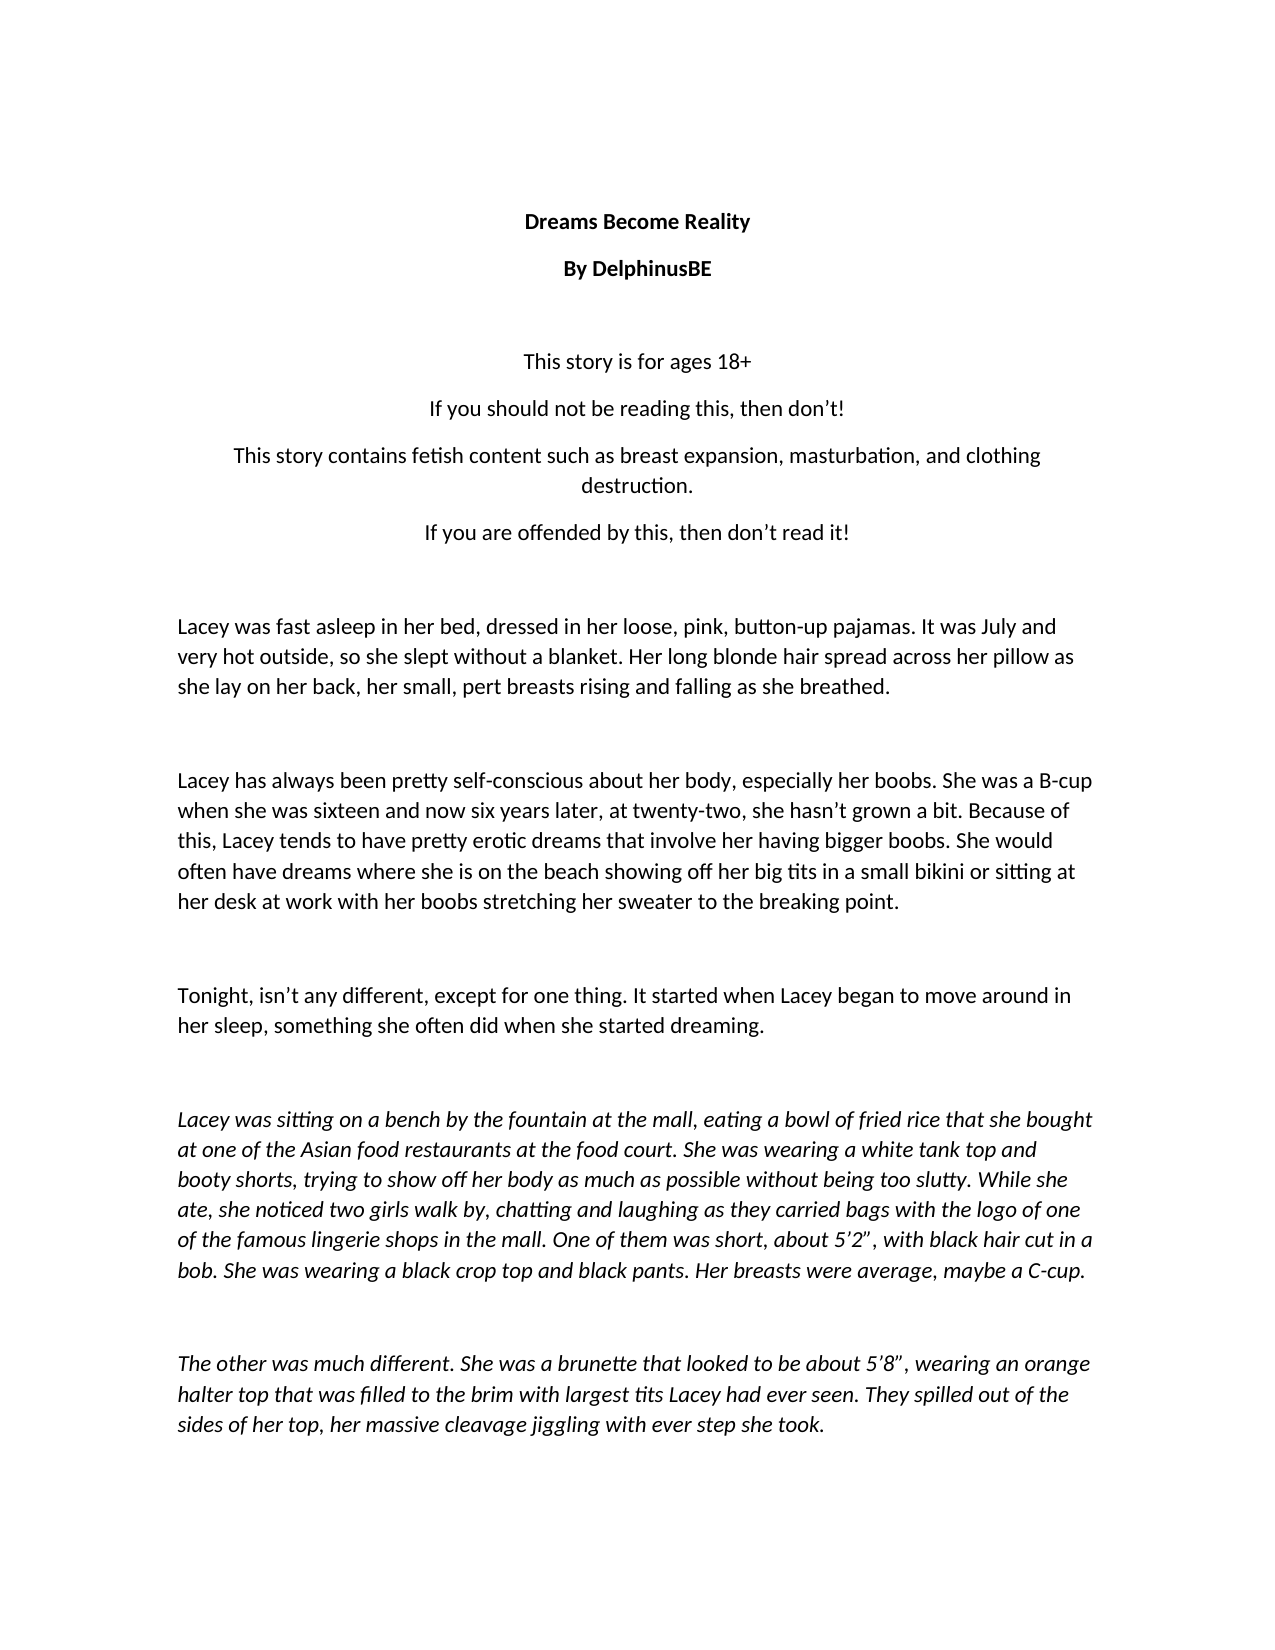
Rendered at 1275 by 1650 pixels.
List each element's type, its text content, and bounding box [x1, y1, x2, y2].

text Lacey was fast asleep in her bed, dressed in her loose, pink, button-up pajamas. It was July and very hot outside, so she slept without a blanket. Her long blonde hair spread across her pillow as she lay on her back, her small, pert breasts rising and falling as she breathed. [177, 612, 1098, 700]
text By DelphinusBE [177, 254, 1098, 282]
text Lacey was sitting on a bench by the fountain at the mall, eating a bowl of fried rice that she bought at one of the Asian food restaurants at the food court. She was wearing a white tank top and booty shorts, trying to show off her body as much as possible without being too slutty. While she ate, she noticed two girls walk by, chatting and laughing as they carried bags with the logo of one of the famous lingerie shops in the mall. One of them was short, about 5’2”, with black hair cut in a bob. She was wearing a black crop top and black pants. Her breasts were average, maybe a C-cup. [177, 1105, 1098, 1284]
text Lacey has always been pretty self-conscious about her body, especially her boobs. She was a B-cup when she was sixteen and now six years later, at twenty-two, she hasn’t grown a bit. Because of this, Lacey tends to have pretty erotic dreams that involve her having bigger boobs. She would often have dreams where she is on the beach showing off her big tits in a small bikini or sitting at her desk at work with her boobs stretching her sweater to the breaking point. [177, 766, 1098, 915]
text This story contains fetish content such as breast expansion, masturbation, and clothing destruction. [177, 441, 1098, 499]
text Dreams Become Reality [177, 207, 1098, 235]
text This story is for ages 18+ [177, 347, 1098, 375]
text The other was much different. She was a brunette that looked to be about 5’8”, wearing an orange halter top that was filled to the brim with largest tits Lacey had ever seen. They spilled out of the sides of her top, her massive cleavage jiggling with ever step she took. [177, 1349, 1098, 1438]
text If you are offended by this, then don’t read it! [177, 518, 1098, 546]
text Tonight, isn’t any different, except for one thing. It started when Lacey began to move around in her sleep, something she often did when she started dreaming. [177, 981, 1098, 1039]
text If you should not be reading this, then don’t! [177, 394, 1098, 422]
